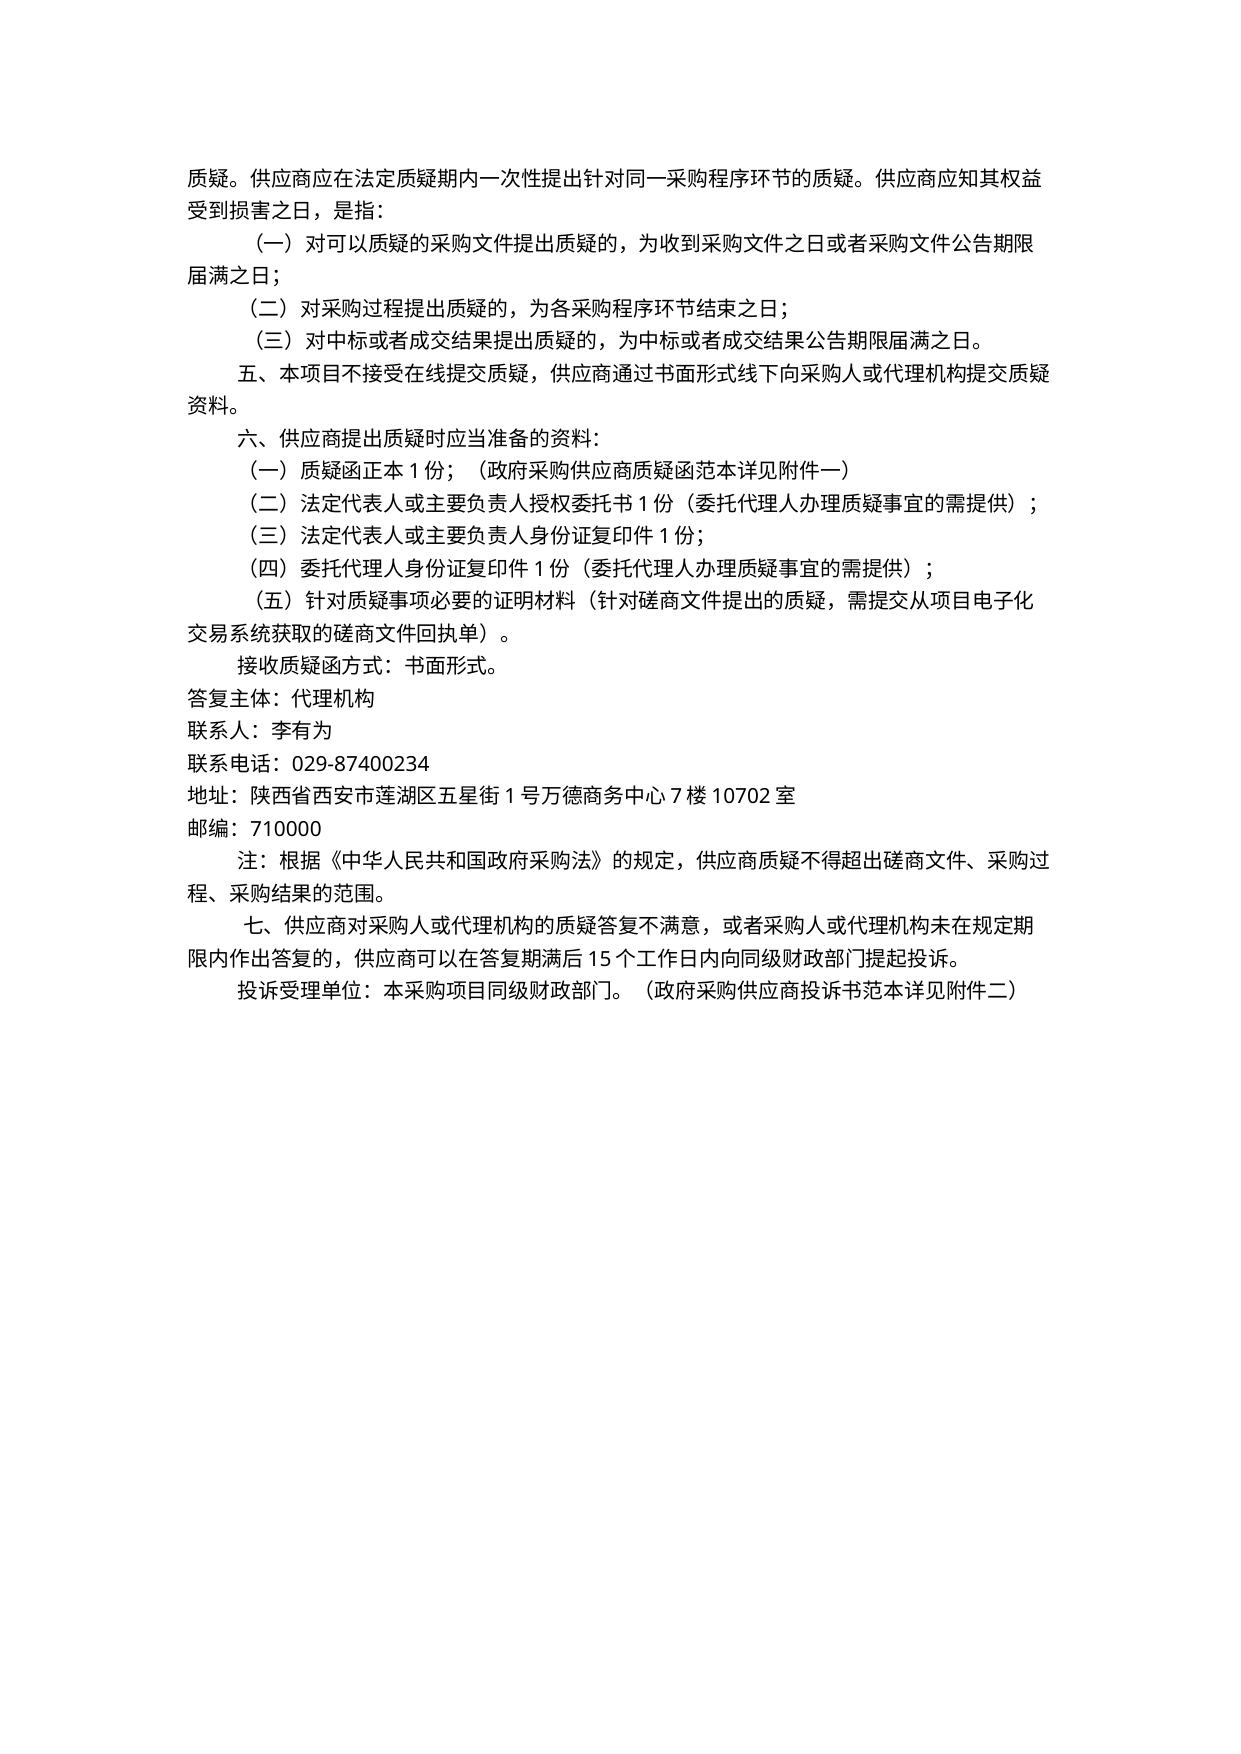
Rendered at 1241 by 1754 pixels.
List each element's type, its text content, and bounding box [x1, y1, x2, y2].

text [187, 162, 1053, 227]
text 五、本项目不接受在线提交质疑，供应商通过书面形式线下向采购人或代理机构提交质疑资料。 [187, 357, 1053, 422]
text 联系电话：029-87400234 [187, 747, 1053, 779]
text 接收质疑函方式：书面形式。 [187, 649, 1053, 682]
text 地址：陕西省西安市莲湖区五星街1号万德商务中心7楼10702室 [187, 779, 1053, 812]
text （三）对中标或者成交结果提出质疑的，为中标或者成交结果公告期限届满之日。 [187, 324, 1053, 357]
text 投诉受理单位：本采购项目同级财政部门。（政府采购供应商投诉书范本详见附件二） [187, 974, 1053, 1007]
text （一）对可以质疑的采购文件提出质疑的，为收到采购文件之日或者采购文件公告期限届满之日； [187, 227, 1053, 292]
text （四）委托代理人身份证复印件1份（委托代理人办理质疑事宜的需提供）； [187, 552, 1053, 584]
text 七、供应商对采购人或代理机构的质疑答复不满意，或者采购人或代理机构未在规定期限内作出答复的，供应商可以在答复期满后15个工作日内向同级财政部门提起投诉。 [187, 909, 1053, 974]
text （二）法定代表人或主要负责人授权委托书1份（委托代理人办理质疑事宜的需提供）； [187, 487, 1053, 519]
text 邮编：710000 [187, 812, 1053, 844]
text （五）针对质疑事项必要的证明材料（针对磋商文件提出的质疑，需提交从项目电子化交易系统获取的磋商文件回执单）。 [187, 584, 1053, 649]
text （一）质疑函正本1份；（政府采购供应商质疑函范本详见附件一） [187, 454, 1053, 487]
text 答复主体：代理机构 [187, 682, 1053, 714]
text （三）法定代表人或主要负责人身份证复印件1份； [187, 519, 1053, 552]
text 六、供应商提出质疑时应当准备的资料： [187, 422, 1053, 454]
text 联系人：李有为 [187, 714, 1053, 747]
text 注：根据《中华人民共和国政府采购法》的规定，供应商质疑不得超出磋商文件、采购过程、采购结果的范围。 [187, 844, 1053, 909]
text （二）对采购过程提出质疑的，为各采购程序环节结束之日； [187, 292, 1053, 324]
